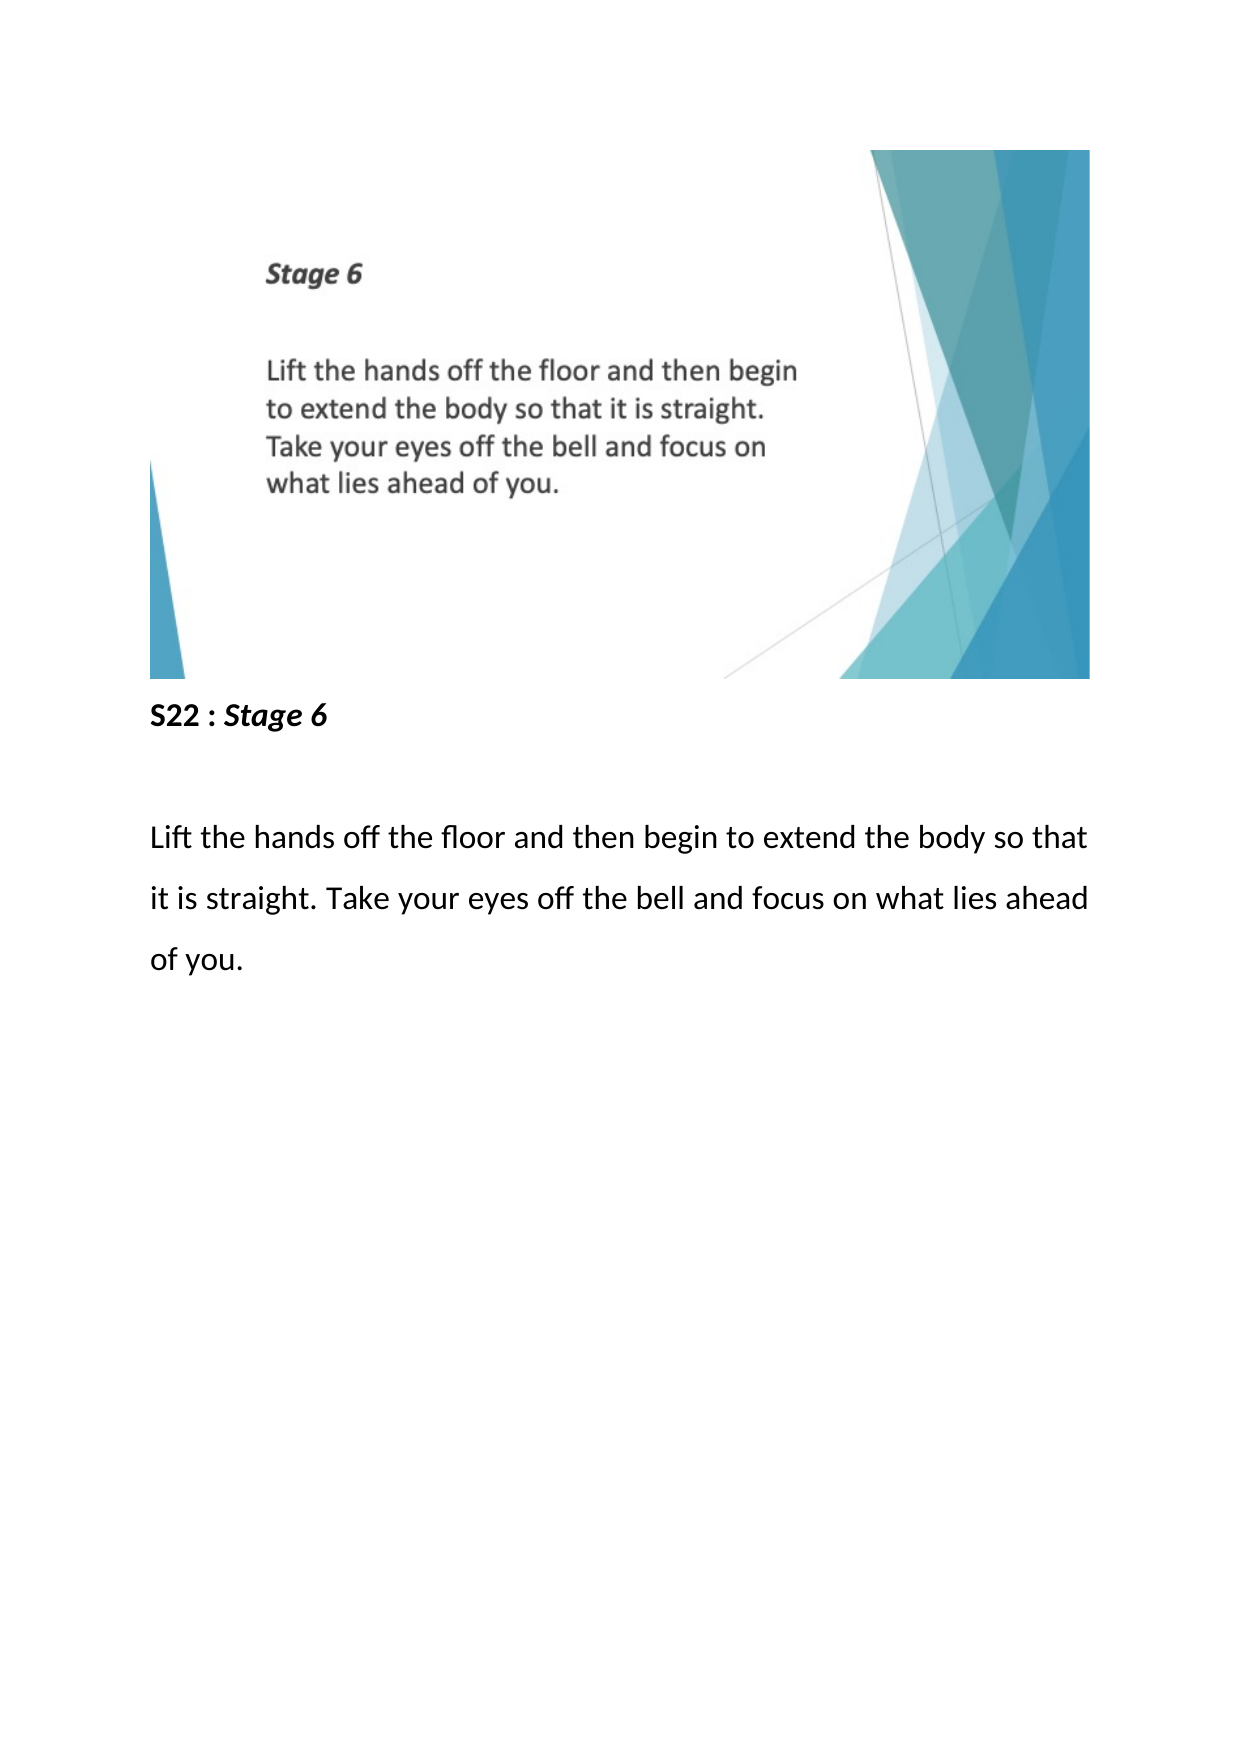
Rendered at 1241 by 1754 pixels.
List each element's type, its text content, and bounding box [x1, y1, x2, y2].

picture [150, 150, 1090, 679]
text S22 : Stage 6 [150, 694, 1090, 734]
text Lift the hands off the floor and then begin to extend the body so that it is straight. Take your eyes off the bell and focus on what lies ahead of you. [150, 816, 1090, 979]
